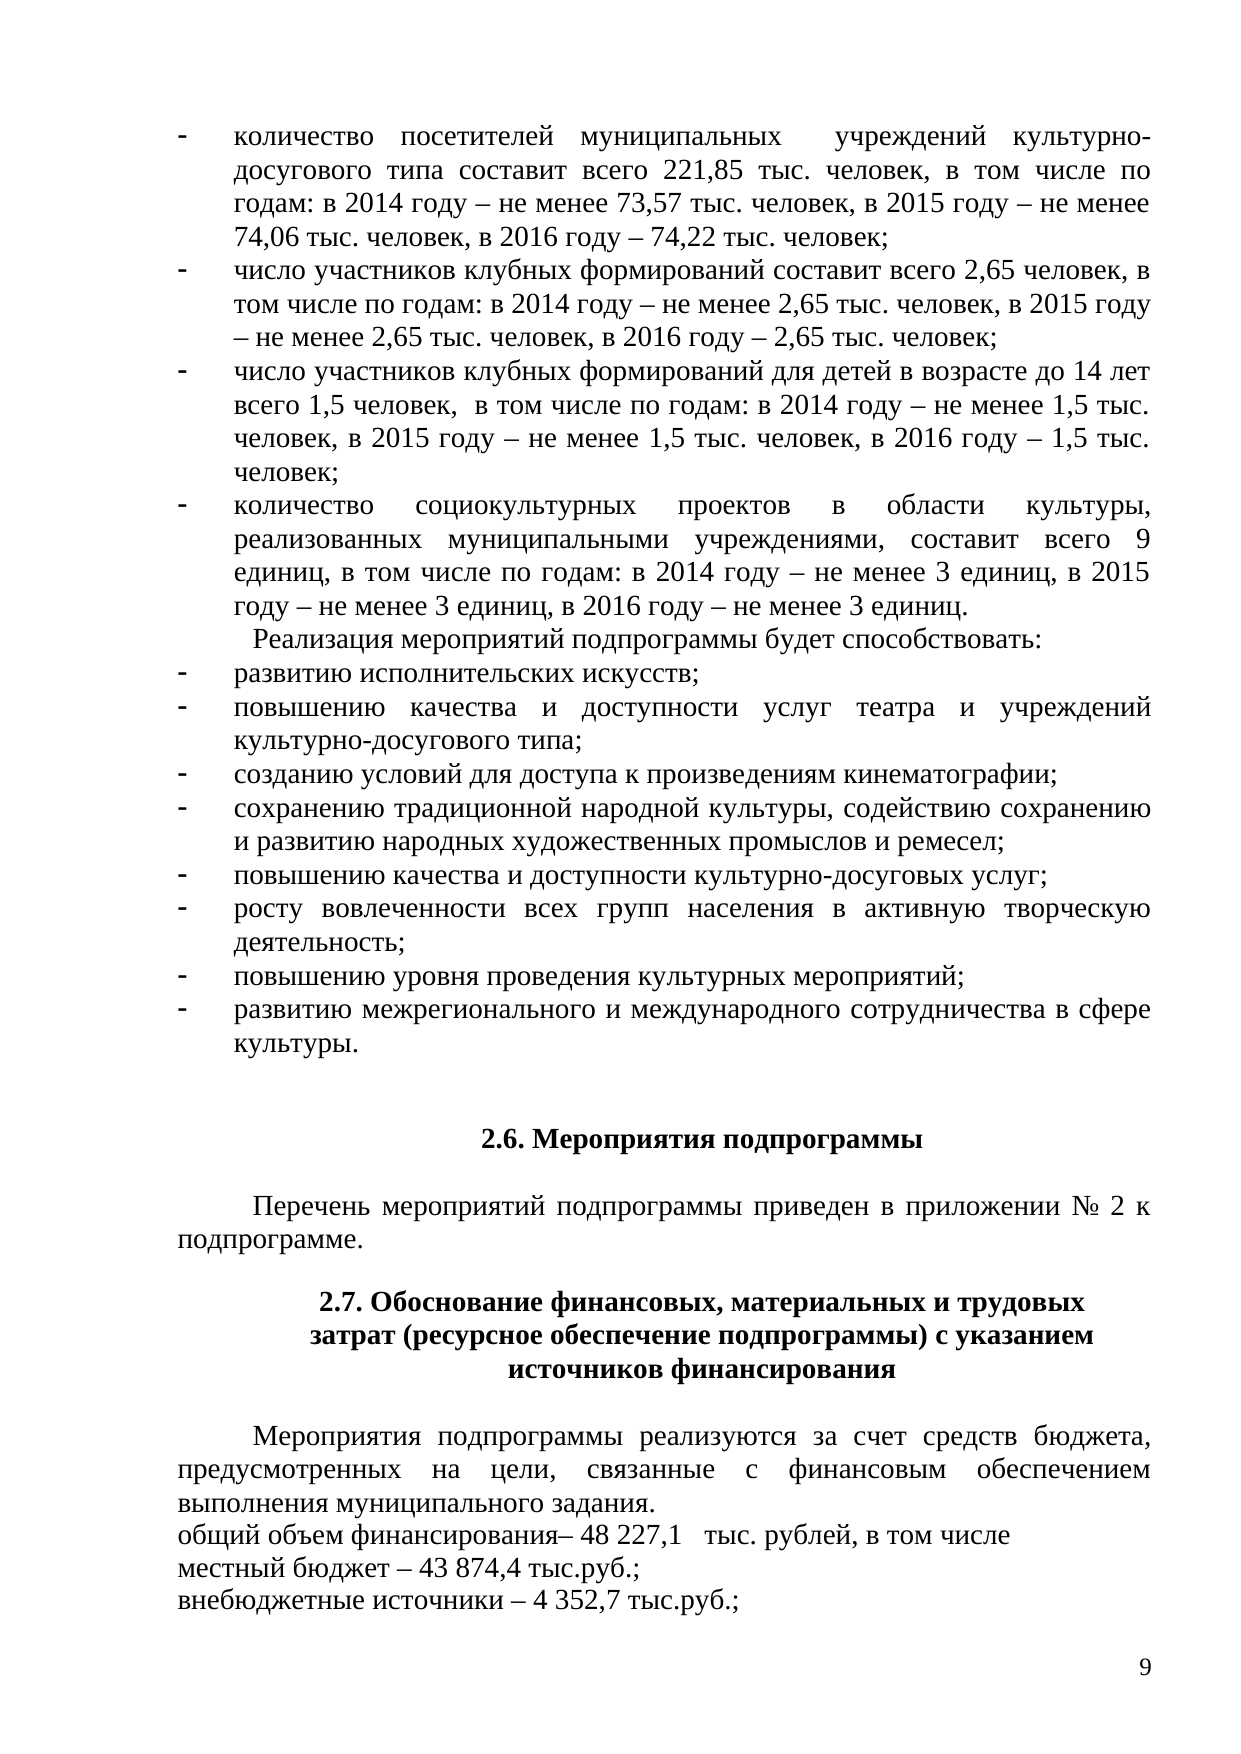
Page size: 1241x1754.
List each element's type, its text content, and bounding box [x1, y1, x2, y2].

text Реализация мероприятий подпрограммы будет способствовать: [177, 622, 1152, 655]
list повышению уровня проведения культурных мероприятий; [177, 958, 1152, 991]
list развитию межрегионального и международного сотрудничества в сфере культуры. [177, 991, 1152, 1058]
list сохранению традиционной народной культуры, содействию сохранению и развитию народных художественных промыслов и ремесел; [177, 790, 1152, 857]
list количество социокультурных проектов в области культуры, реализованных муниципальными учреждениями, составит всего 9 единиц, в том числе по годам: в 2014 году – не менее 3 единиц, в 2015 году – не менее 3 единиц, в 2016 году – не менее 3 единиц. [177, 487, 1152, 622]
text 2.6. Мероприятия подпрограммы [177, 1121, 1152, 1154]
list росту вовлеченности всех групп населения в активную творческую деятельность; [177, 891, 1152, 958]
list число участников клубных формирований для детей в возрасте до 14 лет всего 1,5 человек, в том числе по годам: в 2014 году – не менее 1,5 тыс. человек, в 2015 году – не менее 1,5 тыс. человек, в 2016 году – 1,5 тыс. человек; [177, 353, 1152, 487]
text источников финансирования [177, 1351, 1152, 1384]
list созданию условий для доступа к произведениям кинематографии; [177, 756, 1152, 790]
list повышению качества и доступности услуг театра и учреждений культурно-досугового типа; [177, 689, 1152, 756]
text затрат (ресурсное обеспечение подпрограммы) с указанием [177, 1317, 1152, 1351]
list повышению качества и доступности культурно-досуговых услуг; [177, 857, 1152, 891]
list число участников клубных формирований составит всего 2,65 человек, в том числе по годам: в 2014 году – не менее 2,65 тыс. человек, в 2015 году – не менее 2,65 тыс. человек, в 2016 году – 2,65 тыс. человек; [177, 252, 1152, 353]
list количество посетителей муниципальных учреждений культурно-досугового типа составит всего 221,85 тыс. человек, в том числе по годам: в 2014 году – не менее 73,57 тыс. человек, в 2015 году – не менее 74,06 тыс. человек, в 2016 году – 74,22 тыс. человек; [177, 118, 1152, 252]
text внебюджетные источники – 4 352,7 тыс.руб.; [177, 1583, 1152, 1616]
text местный бюджет – 43 874,4 тыс.руб.; [177, 1551, 1152, 1583]
text Мероприятия подпрограммы реализуются за счет средств бюджета, предусмотренных на цели, связанные с финансовым обеспечением выполнения муниципального задания. [177, 1418, 1152, 1518]
text общий объем финансирования– 48 227,1 тыс. рублей, в том числе [177, 1518, 1152, 1551]
list развитию исполнительских искусств; [177, 655, 1152, 689]
text Перечень мероприятий подпрограммы приведен в приложении № 2 к подпрограмме. [177, 1188, 1152, 1255]
text 2.7. Обоснование финансовых, материальных и трудовых [177, 1284, 1152, 1317]
